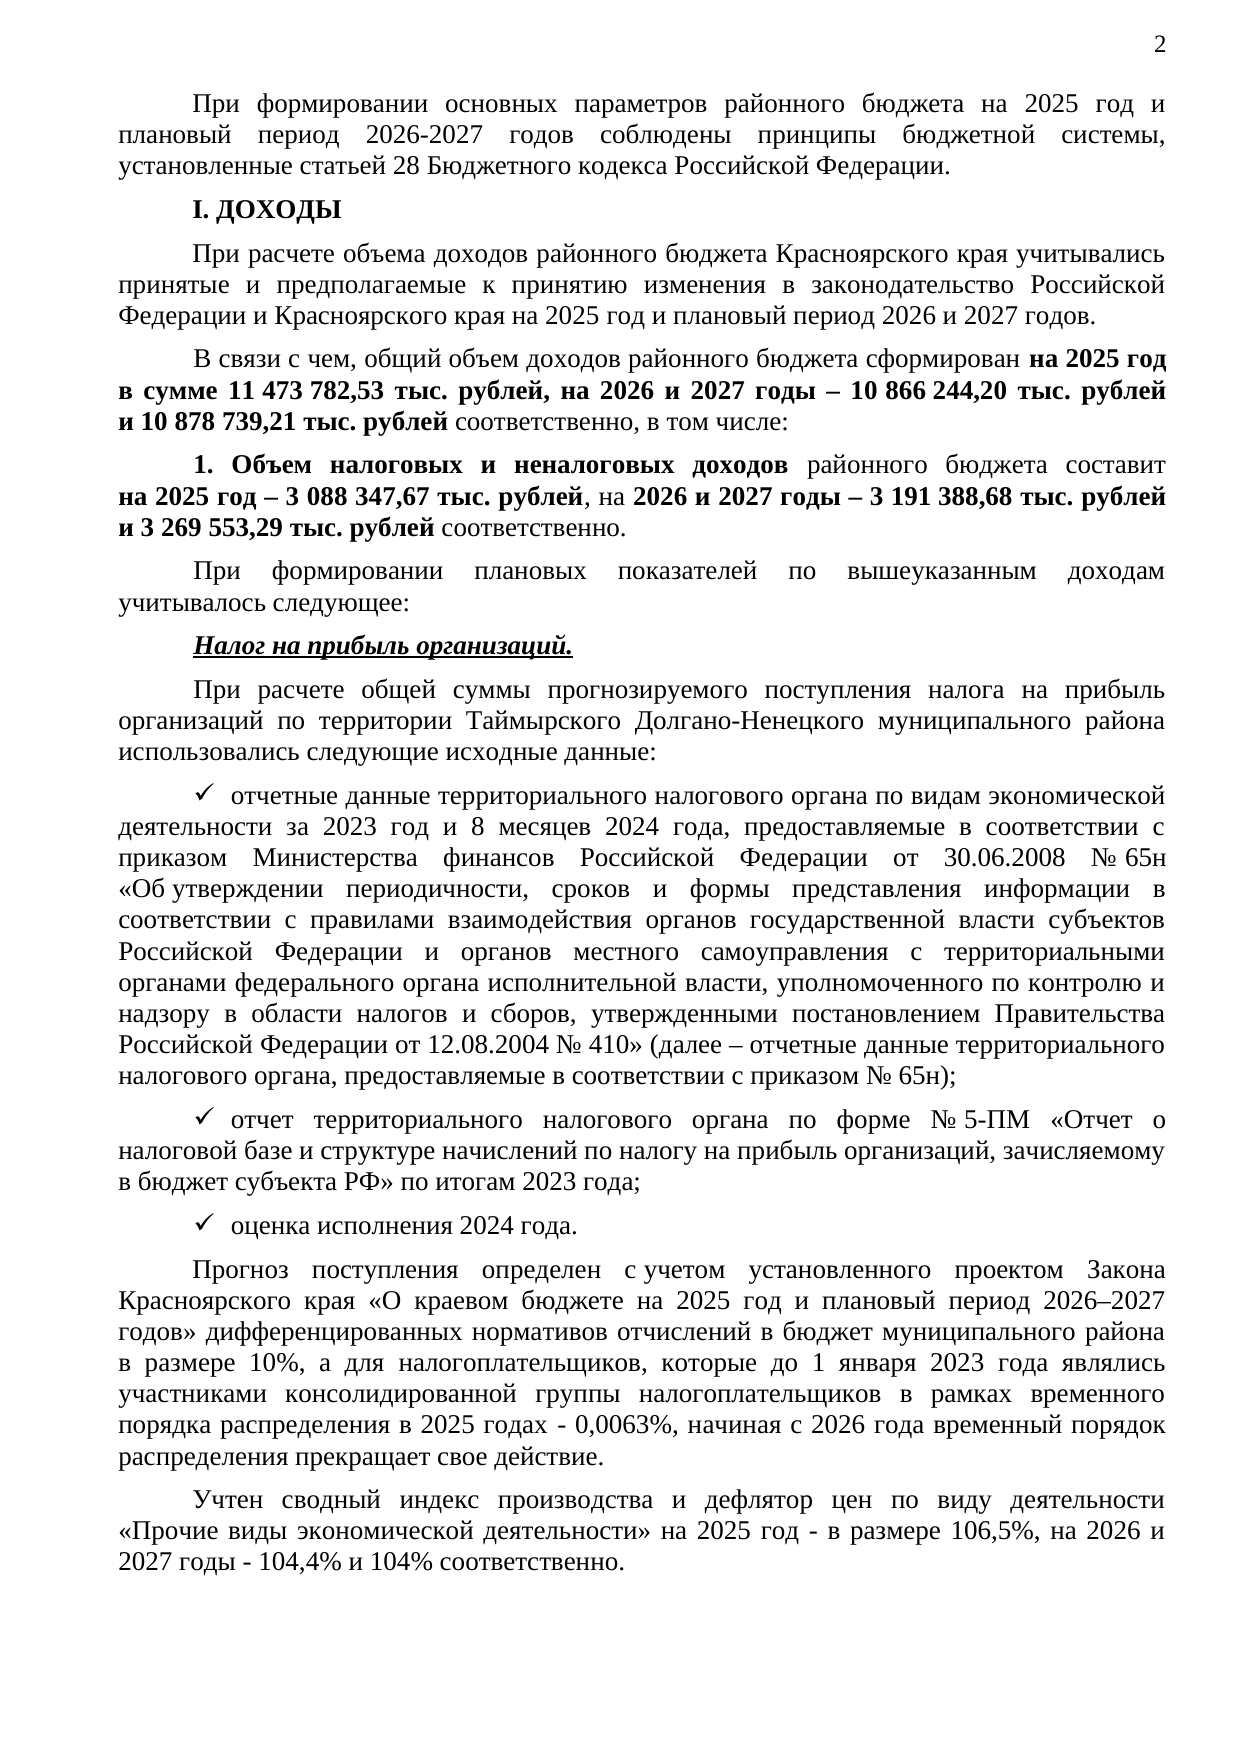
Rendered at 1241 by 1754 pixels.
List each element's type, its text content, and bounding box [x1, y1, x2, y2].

text При расчете общей суммы прогнозируемого поступления налога на прибыль организаций по территории Таймырского Долгано-Ненецкого муниципального района использовались следующие исходные данные: [118, 673, 1166, 766]
text 1. Объем налоговых и неналоговых доходов районного бюджета составит на 2025 год – 3 088 347,67 тыс. рублей, на 2026 и 2027 годы – 3 191 388,68 тыс. рублей и 3 269 553,29 тыс. рублей соответственно. [118, 448, 1166, 542]
list оценка исполнения 2024 года. [118, 1209, 1166, 1240]
text При формировании основных параметров районного бюджета на 2025 год и плановый период 2026-2027 годов соблюдены принципы бюджетной системы, установленные статьей 28 Бюджетного кодекса Российской Федерации. [118, 87, 1166, 181]
text При формировании плановых показателей по вышеуказанным доходам учитывалось следующее: [118, 554, 1166, 617]
text Прогноз поступления определен с учетом установленного проектом Закона Красноярского края «О краевом бюджете на 2025 год и плановый период 2026–2027 годов» дифференцированных нормативов отчислений в бюджет муниципального района в размере 10%, а для налогоплательщиков, которые до 1 января 2023 года являлись участниками консолидированной группы налогоплательщиков в рамках временного порядка распределения в 2025 годах - 0,0063%, начиная с 2026 года временный порядок распределения прекращает свое действие. [118, 1253, 1166, 1471]
list отчет территориального налогового органа по форме № 5-ПМ «Отчет о налоговой базе и структуре начислений по налогу на прибыль организаций, зачисляемому в бюджет субъекта РФ» по итогам 2023 года; [118, 1103, 1166, 1196]
list отчетные данные территориального налогового органа по видам экономической деятельности за 2023 год и 8 месяцев 2024 года, предоставляемые в соответствии с приказом Министерства финансов Российской Федерации от 30.06.2008 № 65н «Об утверждении периодичности, сроков и формы представления информации в соответствии с правилами взаимодействия органов государственной власти субъектов Российской Федерации и органов местного самоуправления с территориальными органами федерального органа исполнительной власти, уполномоченного по контролю и надзору в области налогов и сборов, утвержденными постановлением Правительства Российской Федерации от 12.08.2004 № 410» (далее – отчетные данные территориального налогового органа, предоставляемые в соответствии с приказом № 65н); [118, 779, 1166, 1090]
text Налог на прибыль организаций. [118, 629, 1166, 660]
text I. ДОХОДЫ [118, 193, 1166, 224]
text В связи с чем, общий объем доходов районного бюджета сформирован на 2025 год в сумме 11 473 782,53 тыс. рублей, на 2026 и 2027 годы – 10 866 244,20 тыс. рублей и 10 878 739,21 тыс. рублей соответственно, в том числе: [118, 343, 1166, 436]
text При расчете объема доходов районного бюджета Красноярского края учитывались принятые и предполагаемые к принятию изменения в законодательство Российской Федерации и Красноярского края на 2025 год и плановый период 2026 и 2027 годов. [118, 237, 1166, 330]
text Учтен сводный индекс производства и дефлятор цен по виду деятельности «Прочие виды экономической деятельности» на 2025 год - в размере 106,5%, на 2026 и 2027 годы - 104,4% и 104% соответственно. [118, 1483, 1166, 1577]
